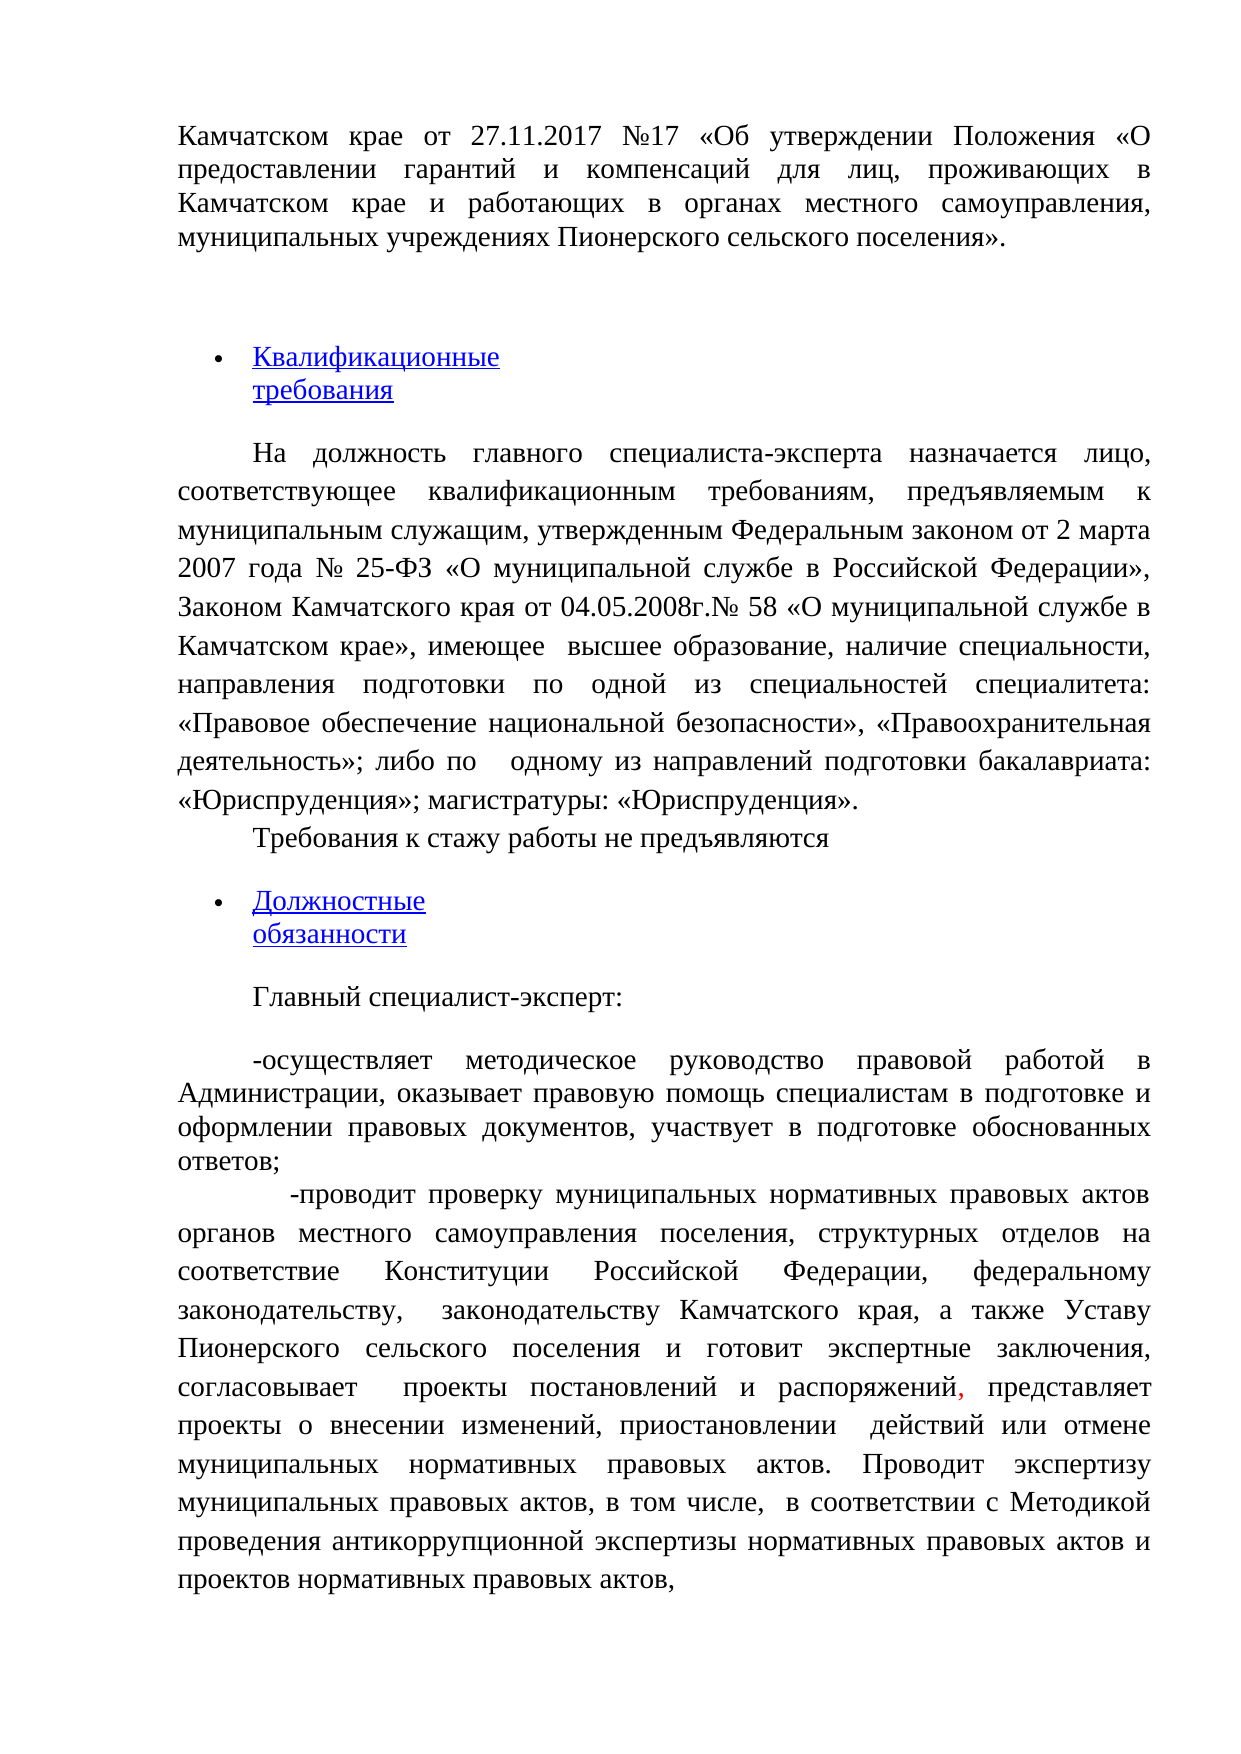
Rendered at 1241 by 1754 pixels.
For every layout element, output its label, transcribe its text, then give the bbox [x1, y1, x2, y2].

text Главный специалист-эксперт: [252, 979, 1152, 1013]
list На должность главного специалиста-эксперта назначается лицо, соответствующее квалификационным требованиям, предъявляемым к муниципальным служащим, утвержденным Федеральным законом от 2 марта 2007 года № 25-ФЗ «О муниципальной службе в Российской Федерации», Законом Камчатского края от 04.05.2008г.№ 58 «О муниципальной службе в Камчатском крае», имеющее высшее образование, наличие специальности, направления подготовки по одной из специальностей специалитета: «Правовое обеспечение национальной безопасности», «Правоохранительная деятельность»; либо по одному из направлений подготовки бакалавриата: «Юриспруденция»; магистратуры: «Юриспруденция». [177, 435, 1152, 815]
list Должностные обязанности [215, 883, 1152, 950]
list Квалификационные требования [215, 339, 1152, 406]
text -проводит проверку муниципальных нормативных правовых актов органов местного самоуправления поселения, структурных отделов на соответствие Конституции Российской Федерации, федеральному законодательству, законодательству Камчатского края, а также Уставу Пионерского сельского поселения и готовит экспертные заключения, согласовывает проекты постановлений и распоряжений, представляет проекты о внесении изменений, приостановлении действий или отмене муниципальных нормативных правовых актов. Проводит экспертизу муниципальных правовых актов, в том числе, в соответствии с Методикой проведения антикоррупционной экспертизы нормативных правовых актов и проектов нормативных правовых актов, [177, 1176, 1152, 1595]
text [177, 118, 1152, 252]
text -осуществляет методическое руководство правовой работой в Администрации, оказывает правовую помощь специалистам в подготовке и оформлении правовых документов, участвует в подготовке обоснованных ответов; [177, 1042, 1152, 1176]
list Требования к стажу работы не предъявляются [252, 820, 1152, 854]
